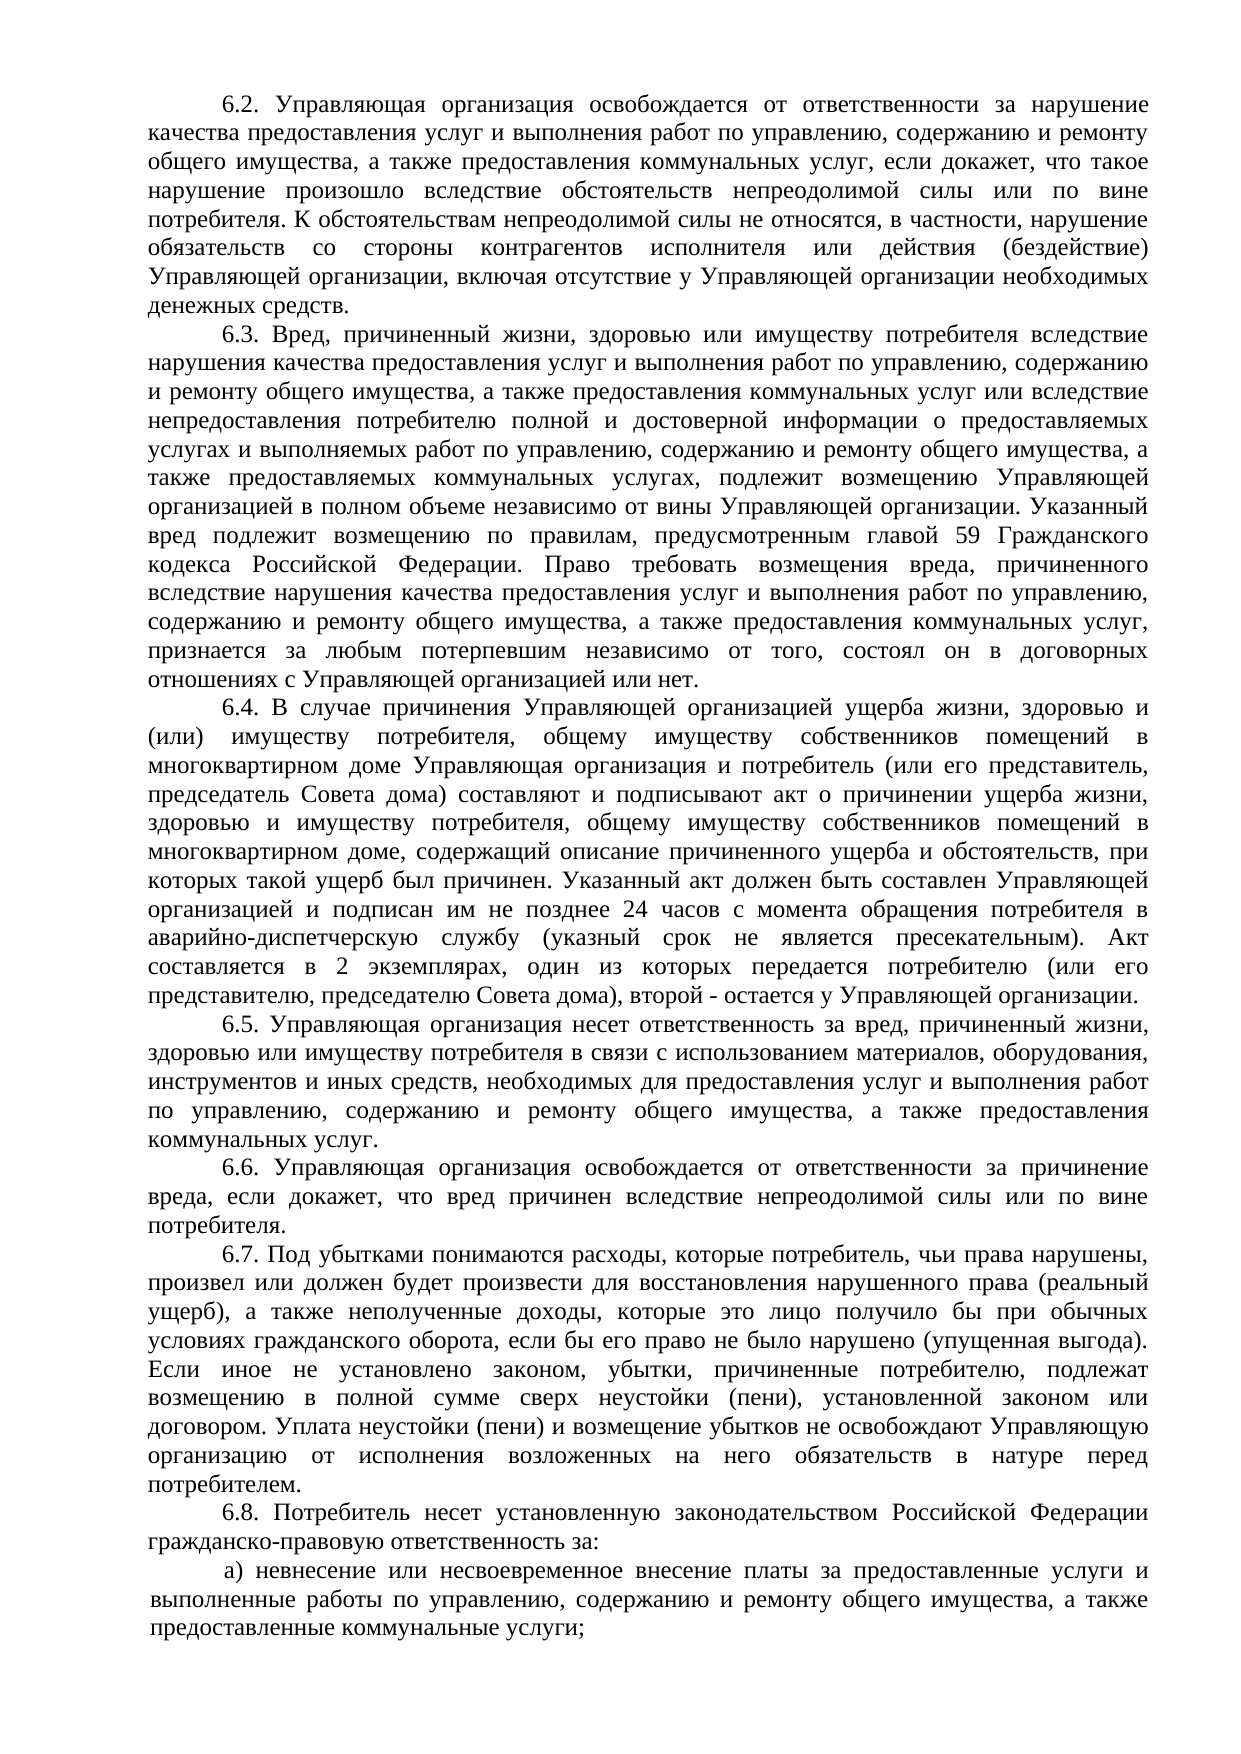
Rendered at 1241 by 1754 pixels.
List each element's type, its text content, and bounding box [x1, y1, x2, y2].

text 6.5. Управляющая организация несет ответственность за вред, причиненный жизни, здоровью или имуществу потребителя в связи с использованием материалов, оборудования, инструментов и иных средств, необходимых для предоставления услуг и выполнения работ по управлению, содержанию и ремонту общего имущества, а также предоставления коммунальных услуг. [148, 1009, 1149, 1152]
text а) невнесение или несвоевременное внесение платы за предоставленные услуги и выполненные работы по управлению, содержанию и ремонту общего имущества, а также предоставленные коммунальные услуги; [150, 1555, 1149, 1641]
text 6.7. Под убытками понимаются расходы, которые потребитель, чьи права нарушены, произвел или должен будет произвести для восстановления нарушенного права (реальный ущерб), а также неполученные доходы, которые это лицо получило бы при обычных условиях гражданского оборота, если бы его право не было нарушено (упущенная выгода). Если иное не установлено законом, убытки, причиненные потребителю, подлежат возмещению в полной сумме сверх неустойки (пени), установленной законом или договором. Уплата неустойки (пени) и возмещение убытков не освобождают Управляющую организацию от исполнения возложенных на него обязательств в натуре перед потребителем. [148, 1239, 1149, 1497]
text 6.4. В случае причинения Управляющей организацией ущерба жизни, здоровью и (или) имуществу потребителя, общему имуществу собственников помещений в многоквартирном доме Управляющая организация и потребитель (или его представитель, председатель Совета дома) составляют и подписывают акт о причинении ущерба жизни, здоровью и имуществу потребителя, общему имуществу собственников помещений в многоквартирном доме, содержащий описание причиненного ущерба и обстоятельств, при которых такой ущерб был причинен. Указанный акт должен быть составлен Управляющей организацией и подписан им не позднее 24 часов с момента обращения потребителя в аварийно-диспетчерскую службу (указный срок не является пресекательным). Акт составляется в 2 экземплярах, один из которых передается потребителю (или его представителю, председателю Совета дома), второй - остается у Управляющей организации. [148, 692, 1149, 1009]
text 6.3. Вред, причиненный жизни, здоровью или имуществу потребителя вследствие нарушения качества предоставления услуг и выполнения работ по управлению, содержанию и ремонту общего имущества, а также предоставления коммунальных услуг или вследствие непредоставления потребителю полной и достоверной информации о предоставляемых услугах и выполняемых работ по управлению, содержанию и ремонту общего имущества, а также предоставляемых коммунальных услугах, подлежит возмещению Управляющей организацией в полном объеме независимо от вины Управляющей организации. Указанный вред подлежит возмещению по правилам, предусмотренным главой 59 Гражданского кодекса Российской Федерации. Право требовать возмещения вреда, причиненного вследствие нарушения качества предоставления услуг и выполнения работ по управлению, содержанию и ремонту общего имущества, а также предоставления коммунальных услуг, признается за любым потерпевшим независимо от того, состоял он в договорных отношениях с Управляющей организацией или нет. [148, 319, 1149, 692]
text 6.2. Управляющая организация освобождается от ответственности за нарушение качества предоставления услуг и выполнения работ по управлению, содержанию и ремонту общего имущества, а также предоставления коммунальных услуг, если докажет, что такое нарушение произошло вследствие обстоятельств непреодолимой силы или по вине потребителя. К обстоятельствам непреодолимой силы не относятся, в частности, нарушение обязательств со стороны контрагентов исполнителя или действия (бездействие) Управляющей организации, включая отсутствие у Управляющей организации необходимых денежных средств. [148, 89, 1149, 319]
text 6.8. Потребитель несет установленную законодательством Российской Федерации гражданско-правовую ответственность за: [148, 1497, 1149, 1555]
text 6.6. Управляющая организация освобождается от ответственности за причинение вреда, если докажет, что вред причинен вследствие непреодолимой силы или по вине потребителя. [148, 1152, 1149, 1239]
